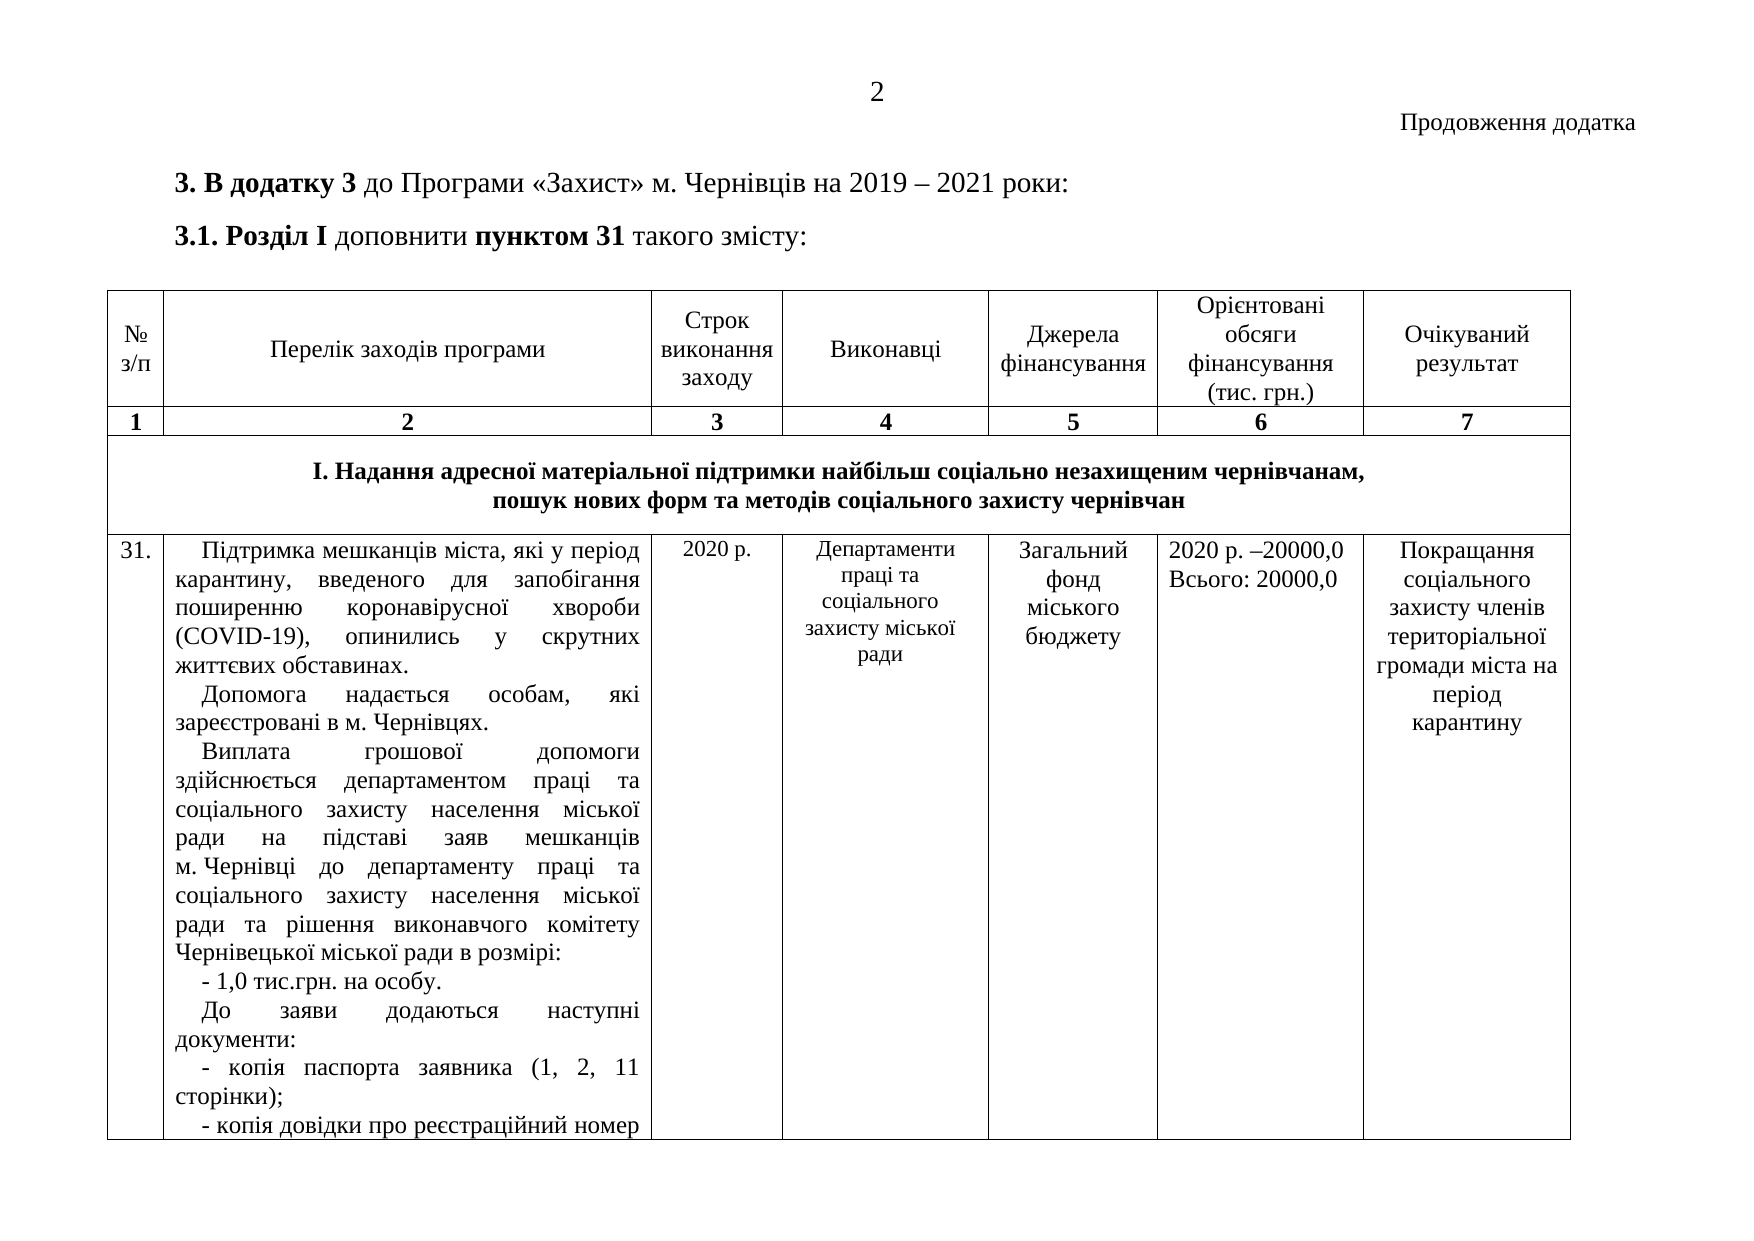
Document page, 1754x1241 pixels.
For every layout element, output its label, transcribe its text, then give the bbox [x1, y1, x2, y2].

table_header Виконавці [783, 291, 988, 406]
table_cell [989, 535, 1157, 1139]
table_cell 7 [1364, 407, 1570, 435]
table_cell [1364, 535, 1570, 1139]
table_cell 2 [164, 407, 651, 435]
table_cell І. Надання адресної матеріальної підтримки найбільш соціально незахищеним чернівчанам, пошук нових форм та методів соціального захисту чернівчан [108, 436, 1570, 534]
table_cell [1158, 535, 1363, 1139]
table_header Орієнтовані обсяги фінансування (тис. грн.) [1158, 291, 1363, 406]
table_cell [164, 535, 651, 1139]
text 3.1. Розділ І доповнити пунктом 31 такого змісту: [118, 218, 1636, 251]
table_header Перелік заходів програми [164, 291, 651, 406]
table_header Джерела фінансування [989, 291, 1157, 406]
table_cell 6 [1158, 407, 1363, 435]
text 3. В додатку 3 до Програми «Захист» м. Чернівців на 2019 – 2021 роки: [118, 165, 1636, 198]
table_cell 4 [783, 407, 988, 435]
table_header Очікуваний результат [1364, 291, 1570, 406]
table_cell 3 [652, 407, 782, 435]
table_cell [783, 535, 988, 1139]
table_cell 5 [989, 407, 1157, 435]
table_header Строк виконання заходу [652, 291, 782, 406]
table_header № з/п [108, 291, 163, 406]
table_cell 31. [108, 535, 163, 1139]
table_cell 2020 р. [652, 535, 782, 1139]
table_cell 1 [108, 407, 163, 435]
